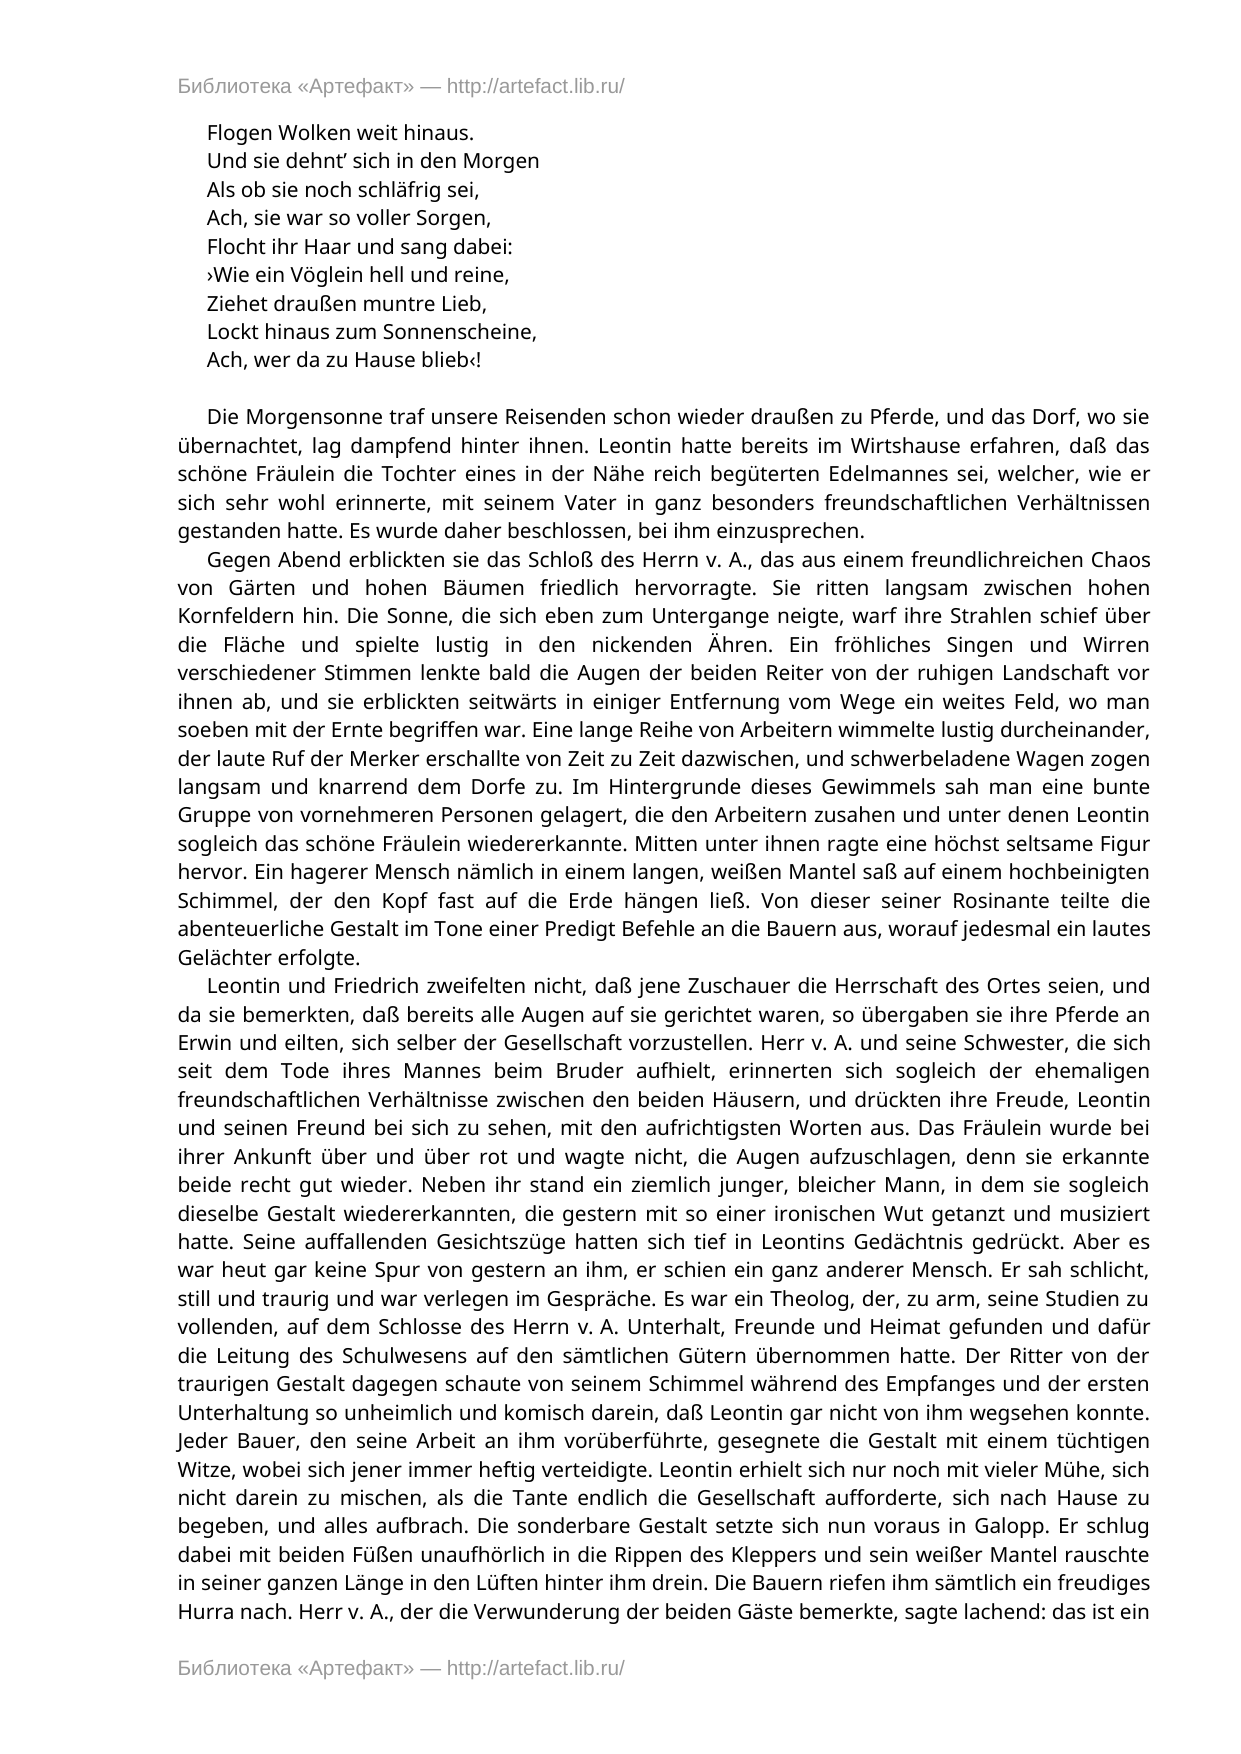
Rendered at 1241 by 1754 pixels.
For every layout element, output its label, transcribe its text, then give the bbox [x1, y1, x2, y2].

text ›Wie ein Vöglein hell und reine, [177, 260, 1152, 289]
text Flogen Wolken weit hinaus. [177, 118, 1152, 147]
text Und sie dehnt’ sich in den Morgen [177, 147, 1152, 175]
text Ziehet draußen muntre Lieb, [177, 289, 1152, 317]
text Als ob sie noch schläfrig sei, [177, 175, 1152, 203]
text Ach, wer da zu Hause blieb‹! [177, 346, 1152, 374]
text Die Morgensonne traf unsere Reisenden schon wieder draußen zu Pferde, und das Dorf, wo sie übernachtet, lag dampfend hinter ihnen. Leontin hatte bereits im Wirtshause erfahren, daß das schöne Fräulein die Tochter eines in der Nähe reich begüterten Edelmannes sei, welcher, wie er sich sehr wohl erinnerte, mit seinem Vater in ganz besonders freundschaftlichen Verhältnissen gestanden hatte. Es wurde daher beschlossen, bei ihm einzusprechen. [177, 402, 1152, 545]
text Flocht ihr Haar und sang dabei: [177, 232, 1152, 260]
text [177, 971, 1152, 1625]
text Gegen Abend erblickten sie das Schloß des Herrn v. A., das aus einem freundlichreichen Chaos von Gärten und hohen Bäumen friedlich hervorragte. Sie ritten langsam zwischen hohen Kornfeldern hin. Die Sonne, die sich eben zum Untergange neigte, warf ihre Strahlen schief über die Fläche und spielte lustig in den nickenden Ähren. Ein fröhliches Singen und Wirren verschiedener Stimmen lenkte bald die Augen der beiden Reiter von der ruhigen Landschaft vor ihnen ab, und sie erblickten seitwärts in einiger Entfernung vom Wege ein weites Feld, wo man soeben mit der Ernte begriffen war. Eine lange Reihe von Arbeitern wimmelte lustig durcheinander, der laute Ruf der Merker erschallte von Zeit zu Zeit dazwischen, und schwerbeladene Wagen zogen langsam und knarrend dem Dorfe zu. Im Hintergrunde dieses Gewimmels sah man eine bunte Gruppe von vornehmeren Personen gelagert, die den Arbeitern zusahen und unter denen Leontin sogleich das schöne Fräulein wiedererkannte. Mitten unter ihnen ragte eine höchst seltsame Figur hervor. Ein hagerer Mensch nämlich in einem langen, weißen Mantel saß auf einem hochbeinigten Schimmel, der den Kopf fast auf die Erde hängen ließ. Von dieser seiner Rosinante teilte die abenteuerliche Gestalt im Tone einer Predigt Befehle an die Bauern aus, worauf jedesmal ein lautes Gelächter erfolgte. [177, 545, 1152, 971]
text Lockt hinaus zum Sonnenscheine, [177, 317, 1152, 346]
text Ach, sie war so voller Sorgen, [177, 203, 1152, 232]
